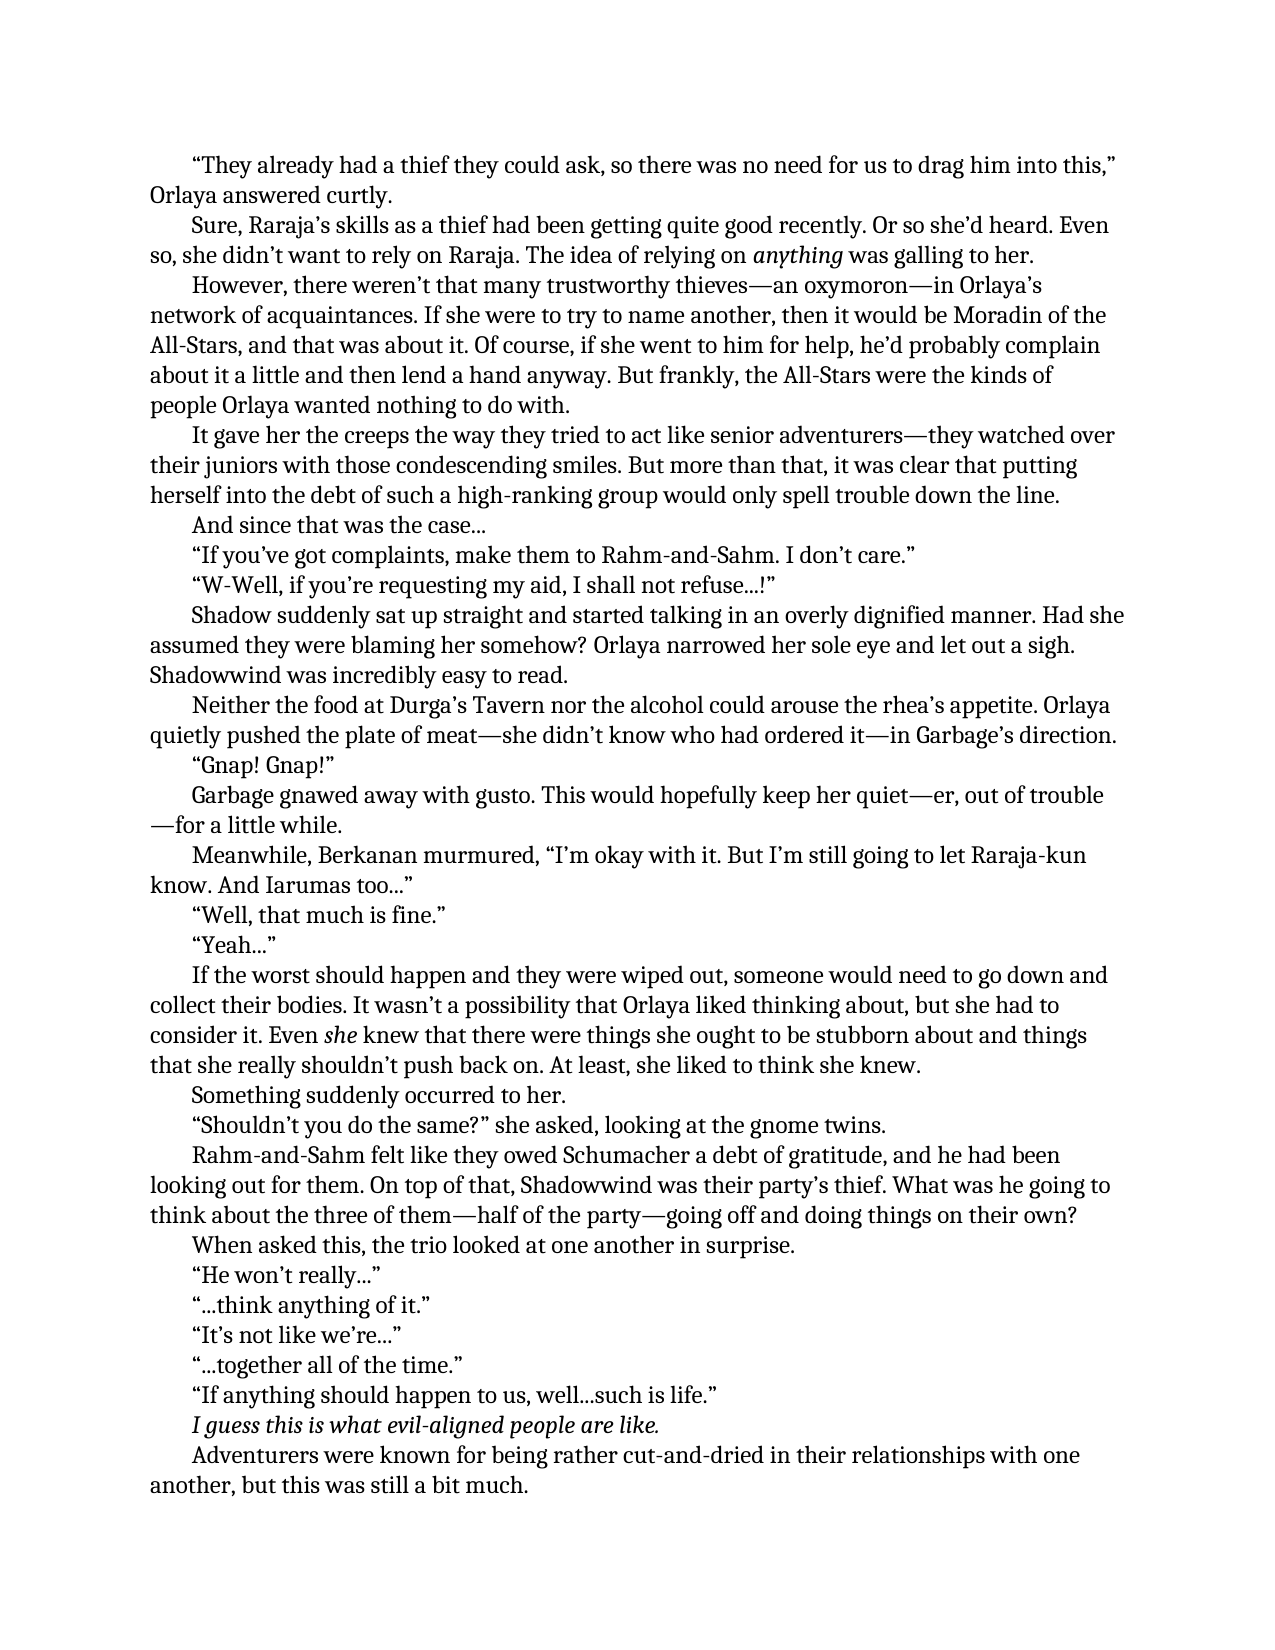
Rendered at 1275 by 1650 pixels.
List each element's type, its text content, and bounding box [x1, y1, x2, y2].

text If the worst should happen and they were wiped out, someone would need to go down and collect their bodies. It wasn’t a possibility that Orlaya liked thinking about, but she had to consider it. Even she knew that there were things she ought to be stubborn about and things that she really shouldn’t push back on. At least, she liked to think she knew. [150, 960, 1125, 1080]
text Something suddenly occurred to her. [150, 1080, 1125, 1110]
text Sure, Raraja’s skills as a thief had been getting quite good recently. Or so she’d heard. Even so, she didn’t want to rely on Raraja. The idea of relying on anything was galling to her. [150, 210, 1125, 270]
text “Yeah...” [150, 930, 1125, 960]
text “W-Well, if you’re requesting my aid, I shall not refuse...!” [150, 570, 1125, 600]
text “If anything should happen to us, well...such is life.” [150, 1380, 1125, 1410]
text However, there weren’t that many trustworthy thieves—an oxymoron—in Orlaya’s network of acquaintances. If she were to try to name another, then it would be Moradin of the All-Stars, and that was about it. Of course, if she went to him for help, he’d probably complain about it a little and then lend a hand anyway. But frankly, the All-Stars were the kinds of people Orlaya wanted nothing to do with. [150, 270, 1125, 420]
text It gave her the creeps the way they tried to act like senior adventurers—they watched over their juniors with those condescending smiles. But more than that, it was clear that putting herself into the debt of such a high-ranking group would only spell trouble down the line. [150, 420, 1125, 510]
text “It’s not like we’re...” [150, 1320, 1125, 1350]
text Meanwhile, Berkanan murmured, “I’m okay with it. But I’m still going to let Raraja-kun know. And Iarumas too...” [150, 840, 1125, 900]
text “He won’t really...” [150, 1260, 1125, 1290]
text Rahm-and-Sahm felt like they owed Schumacher a debt of gratitude, and he had been looking out for them. On top of that, Shadowwind was their party’s thief. What was he going to think about the three of them—half of the party—going off and doing things on their own? [150, 1140, 1125, 1230]
text And since that was the case... [150, 510, 1125, 540]
text I guess this is what evil-aligned people are like. [150, 1410, 1125, 1440]
text “Gnap! Gnap!” [150, 750, 1125, 780]
text Neither the food at Durga’s Tavern nor the alcohol could arouse the rhea’s appetite. Orlaya quietly pushed the plate of meat—she didn’t know who had ordered it—in Garbage’s direction. [150, 690, 1125, 750]
text “They already had a thief they could ask, so there was no need for us to drag him into this,” Orlaya answered curtly. [150, 150, 1125, 210]
text “...together all of the time.” [150, 1350, 1125, 1380]
text “Shouldn’t you do the same?” she asked, looking at the gnome twins. [150, 1110, 1125, 1140]
text Shadow suddenly sat up straight and started talking in an overly dignified manner. Had she assumed they were blaming her somehow? Orlaya narrowed her sole eye and let out a sigh. Shadowwind was incredibly easy to read. [150, 600, 1125, 690]
text When asked this, the trio looked at one another in surprise. [150, 1230, 1125, 1260]
text “Well, that much is fine.” [150, 900, 1125, 930]
text Adventurers were known for being rather cut-and-dried in their relationships with one another, but this was still a bit much. [150, 1440, 1125, 1500]
text “...think anything of it.” [150, 1290, 1125, 1320]
text “If you’ve got complaints, make them to Rahm-and-Sahm. I don’t care.” [150, 540, 1125, 570]
text Garbage gnawed away with gusto. This would hopefully keep her quiet—er, out of trouble—for a little while. [150, 780, 1125, 840]
